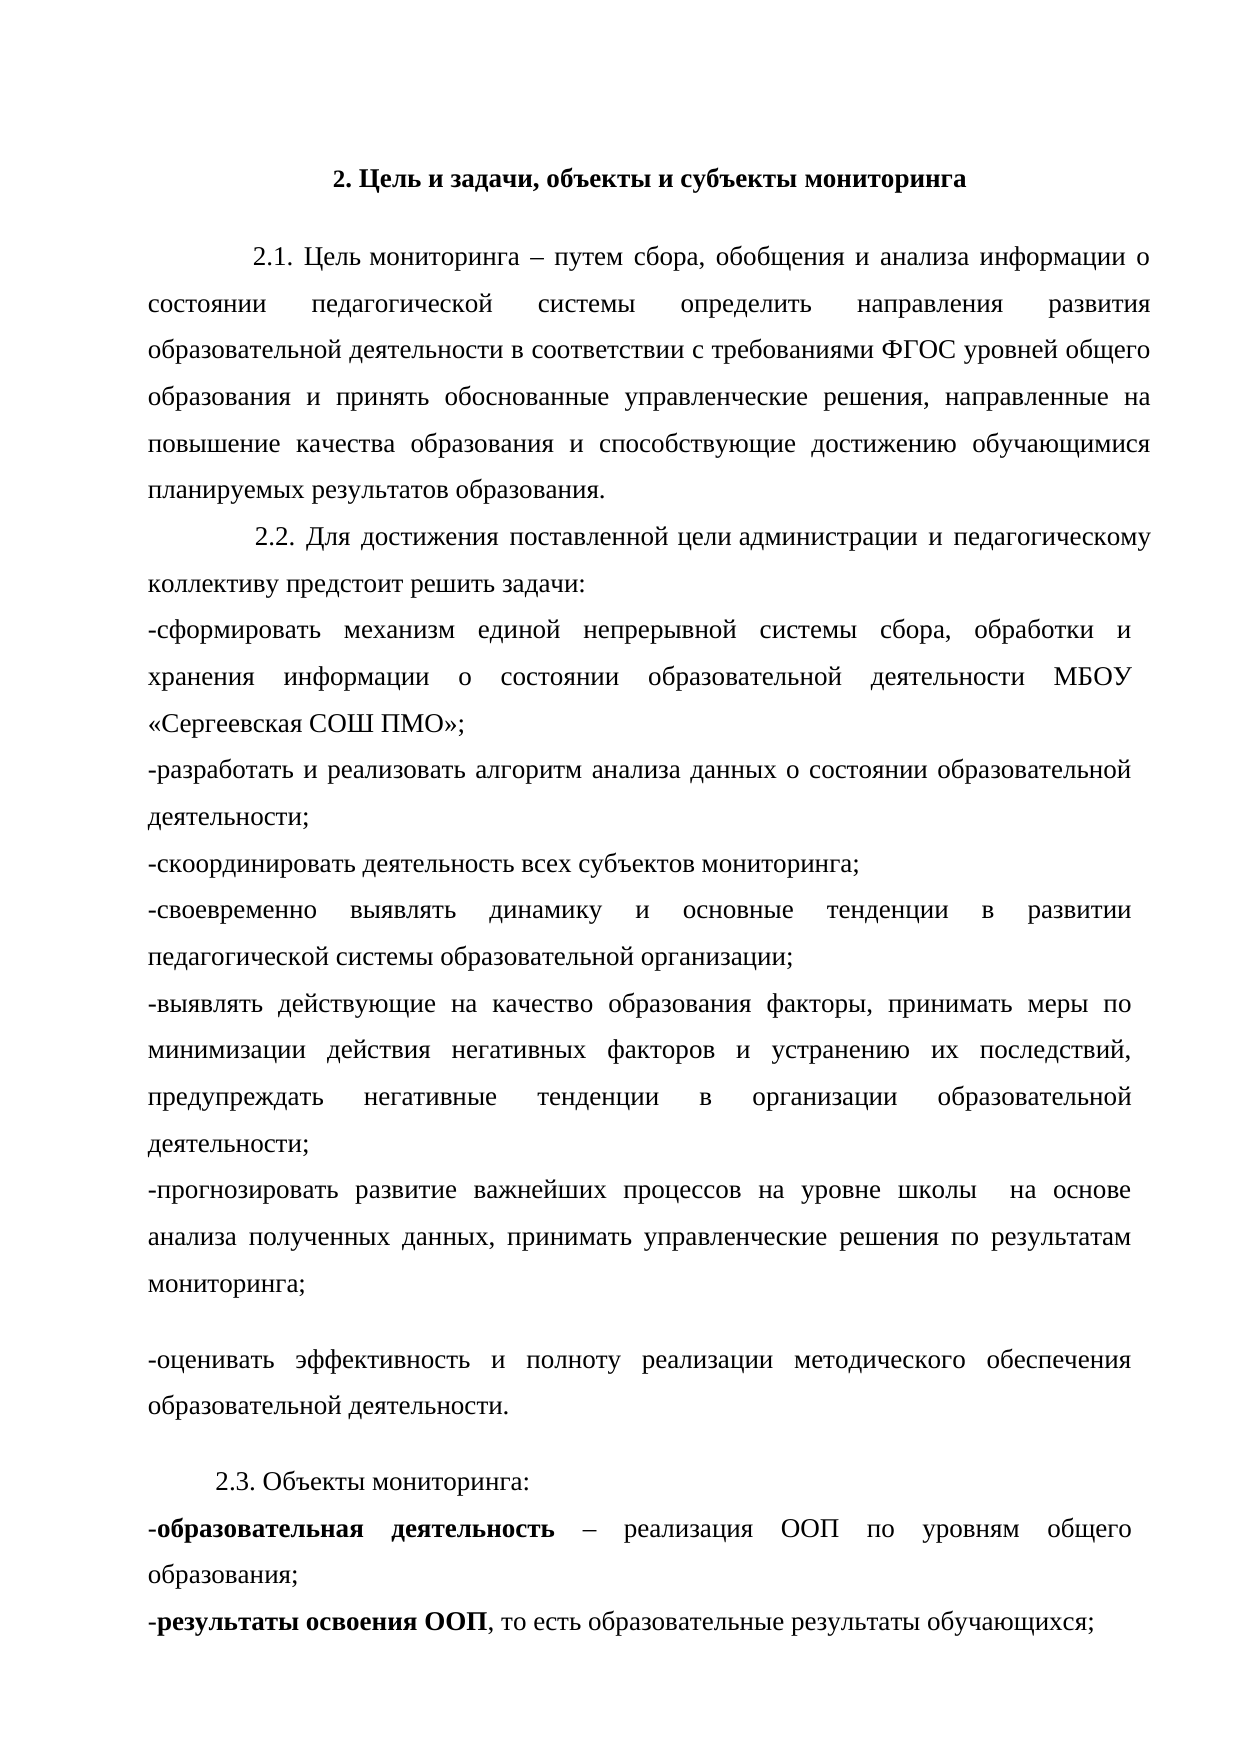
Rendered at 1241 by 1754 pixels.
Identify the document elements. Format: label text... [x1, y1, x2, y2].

text 2.1. Цель мониторинга – путем сбора, обобщения и анализа информации о состоянии педагогической системы определить направления развития образовательной деятельности в соответствии с требованиями ФГОС уровней общего образования и принять обоснованные управленческие решения, направленные на повышение качества образования и способствующие достижению обучающимися планируемых результатов образования. [148, 240, 1152, 505]
text -оценивать эффективность и полноту реализации методического обеспечения образовательной деятельности. [148, 1343, 1133, 1421]
text 2.2. Для достижения поставленной цели администрации и педагогическому коллективу предстоит решить задачи: [148, 520, 1152, 598]
text 2.3. Объекты мониторинга: [148, 1465, 1152, 1496]
text -сформировать механизм единой непрерывной системы сбора, обработки и хранения информации о состоянии образовательной деятельности МБОУ «Сергеевская СОШ ПМО»; [148, 614, 1133, 738]
text -выявлять действующие на качество образования факторы, принимать меры по минимизации действия негативных факторов и устранению их последствий, предупреждать негативные тенденции в организации образовательной деятельности; [148, 987, 1133, 1158]
text -разработать и реализовать алгоритм анализа данных о состоянии образовательной деятельности; [148, 754, 1133, 831]
text -результаты освоения ООП, то есть образовательные результаты обучающихся; [148, 1605, 1133, 1636]
text -скоординировать деятельность всех субъектов мониторинга; [148, 847, 1133, 878]
text -образовательная деятельность – реализация ООП по уровням общего образования; [148, 1512, 1133, 1590]
text -прогнозировать развитие важнейших процессов на уровне школы на основе анализа полученных данных, принимать управленческие решения по результатам мониторинга; [148, 1174, 1133, 1298]
text -своевременно выявлять динамику и основные тенденции в развитии педагогической системы образовательной организации; [148, 894, 1133, 971]
text 2. Цель и задачи, объекты и субъекты мониторинга [148, 162, 1152, 194]
